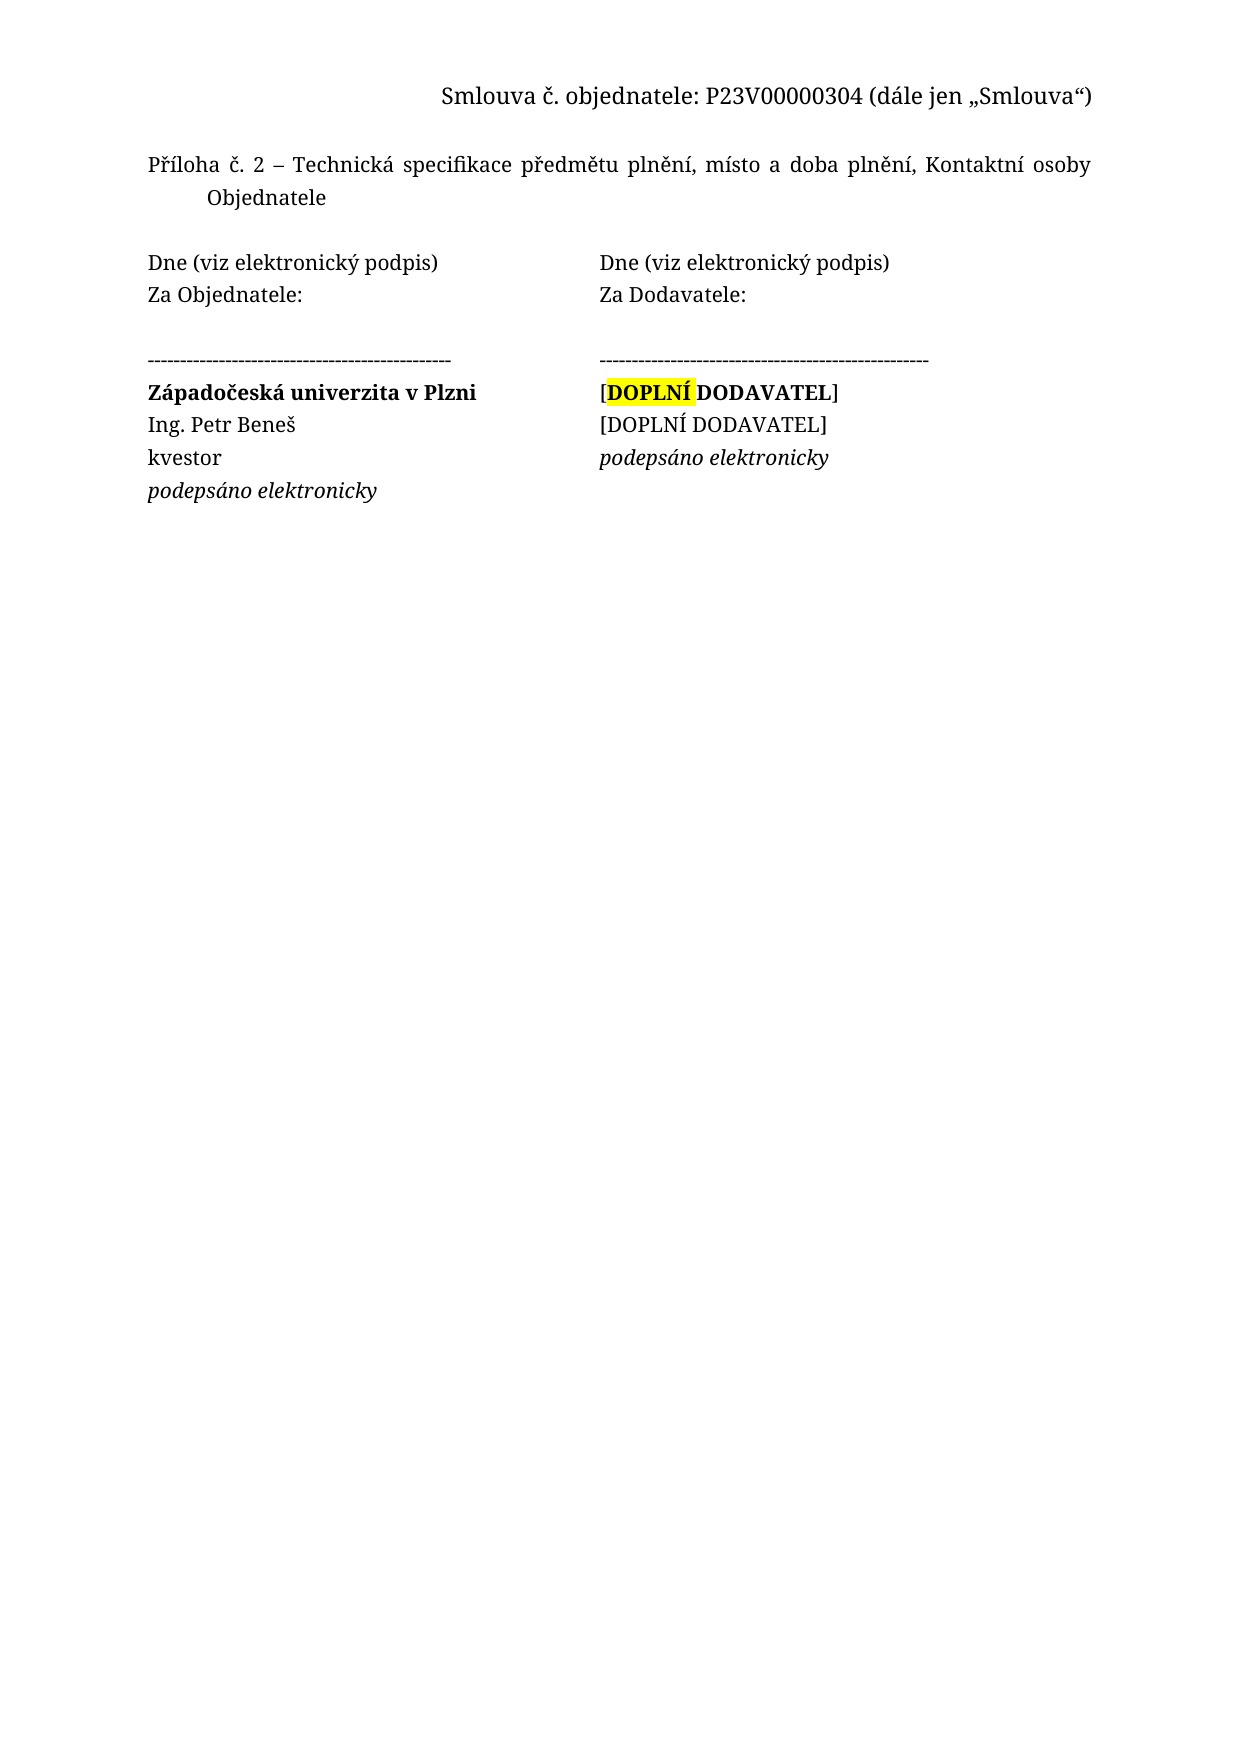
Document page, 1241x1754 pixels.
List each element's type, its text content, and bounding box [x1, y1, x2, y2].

table_header Dne (viz elektronický podpis) Za Objednatele: ----------------------------------------------- Západočeská univerzita v Plzni Ing. Petr Beneš kvestor podepsáno elektronicky [136, 248, 588, 508]
table_header Dne (viz elektronický podpis) Za Dodavatele: --------------------------------------------------- [DOPLNÍ DODAVATEL] [DOPLNÍ DODAVATEL] podepsáno elektronicky [588, 248, 1040, 508]
text Příloha č. 2 – Technická specifikace předmětu plnění, místo a doba plnění, Kontaktní osoby Objednatele [148, 150, 1093, 211]
